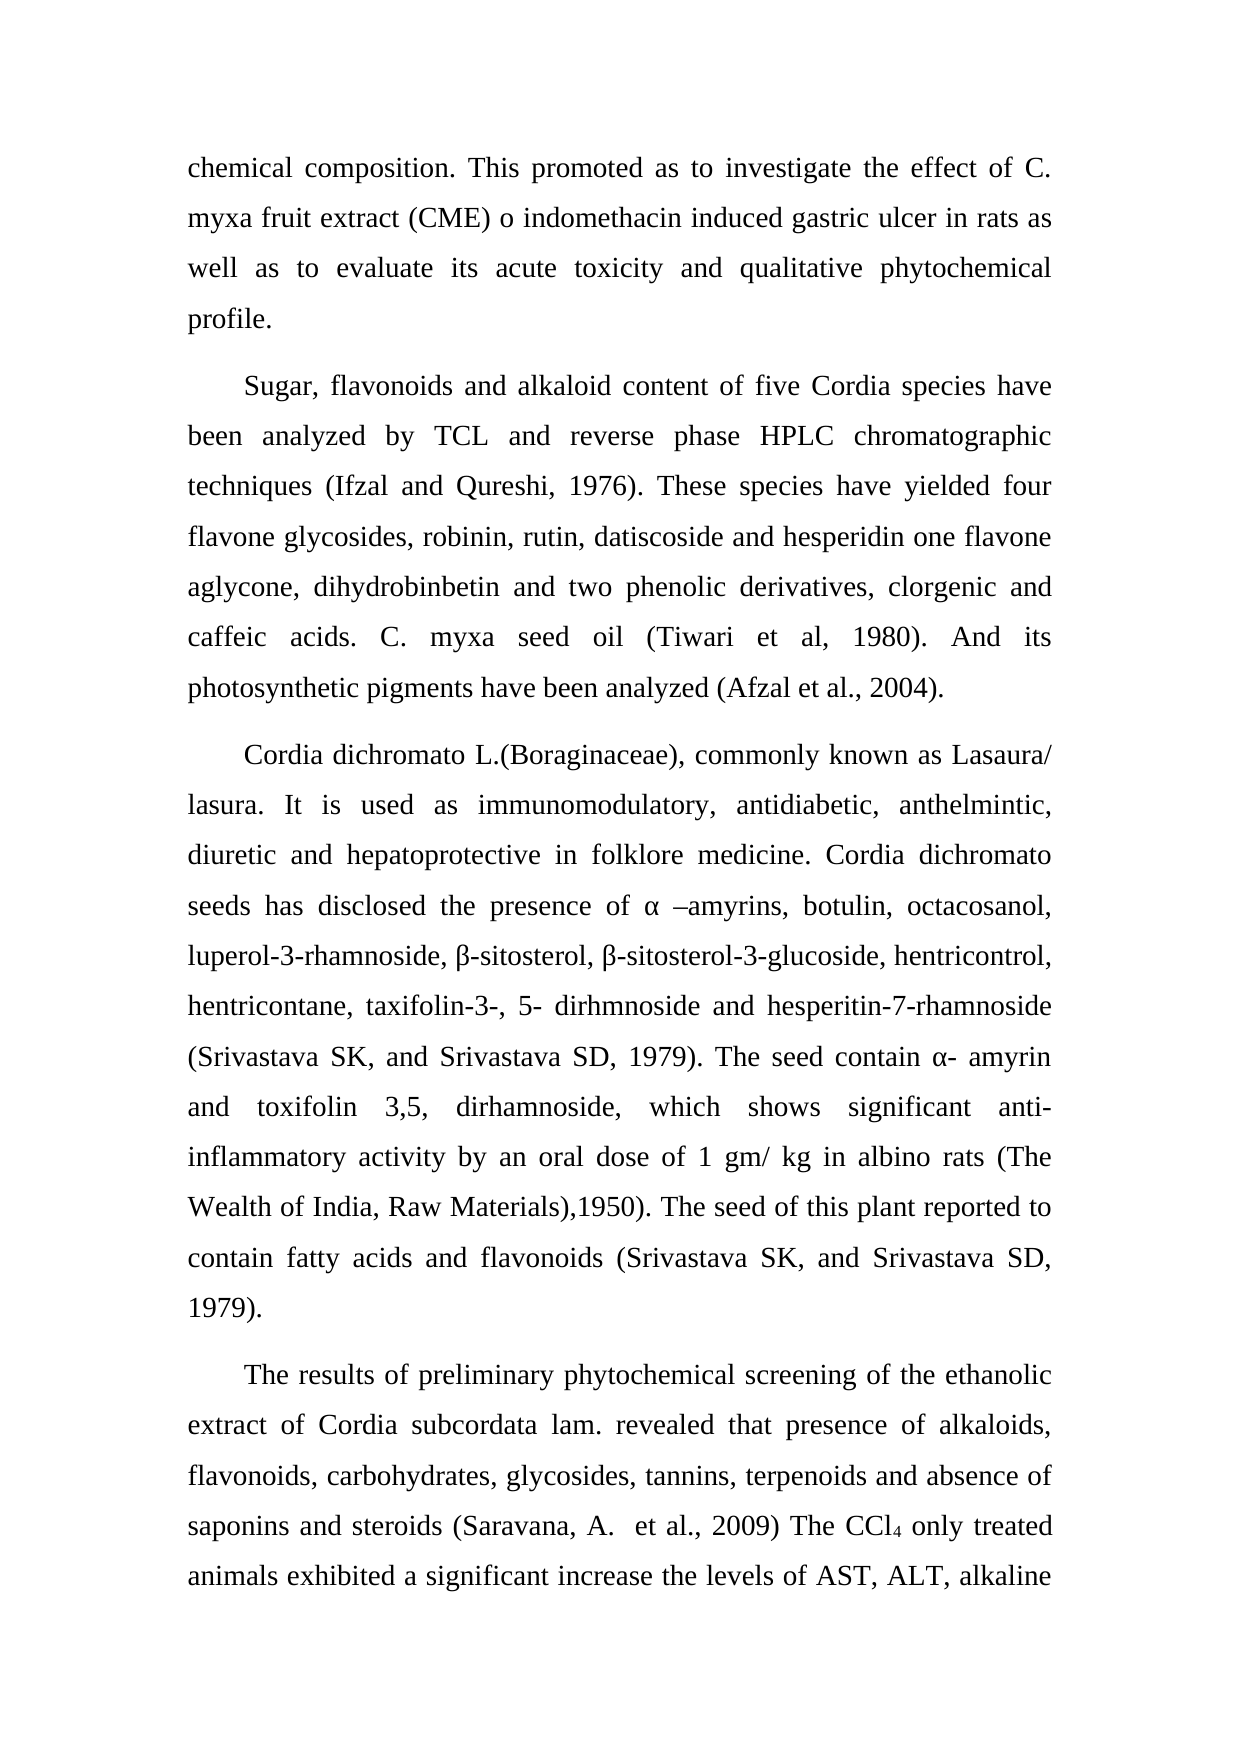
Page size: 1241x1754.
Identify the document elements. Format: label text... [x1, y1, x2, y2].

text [187, 1357, 1053, 1592]
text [187, 150, 1053, 334]
text Sugar, flavonoids and alkaloid content of five Cordia species have been analyzed by TCL and reverse phase HPLC chromatographic techniques (Ifzal and Qureshi, 1976). These species have yielded four flavone glycosides, robinin, rutin, datiscoside and hesperidin one flavone aglycone, dihydrobinbetin and two phenolic derivatives, clorgenic and caffeic acids. C. myxa seed oil (Tiwari et al, 1980). And its photosynthetic pigments have been analyzed (Afzal et al., 2004). [187, 368, 1053, 703]
text Cordia dichromato L.(Boraginaceae), commonly known as Lasaura/ lasura. It is used as immunomodulatory, antidiabetic, anthelmintic, diuretic and hepatoprotective in folklore medicine. Cordia dichromato seeds has disclosed the presence of α –amyrins, botulin, octacosanol, luperol-3-rhamnoside, β-sitosterol, β-sitosterol-3-glucoside, hentricontrol, hentricontane, taxifolin-3-, 5- dirhmnoside and hesperitin-7-rhamnoside (Srivastava SK, and Srivastava SD, 1979). The seed contain α- amyrin and toxifolin 3,5, dirhamnoside, which shows significant anti-inflammatory activity by an oral dose of 1 gm/ kg in albino rats (The Wealth of India, Raw Materials),1950). The seed of this plant reported to contain fatty acids and flavonoids (Srivastava SK, and Srivastava SD, 1979). [187, 737, 1053, 1324]
